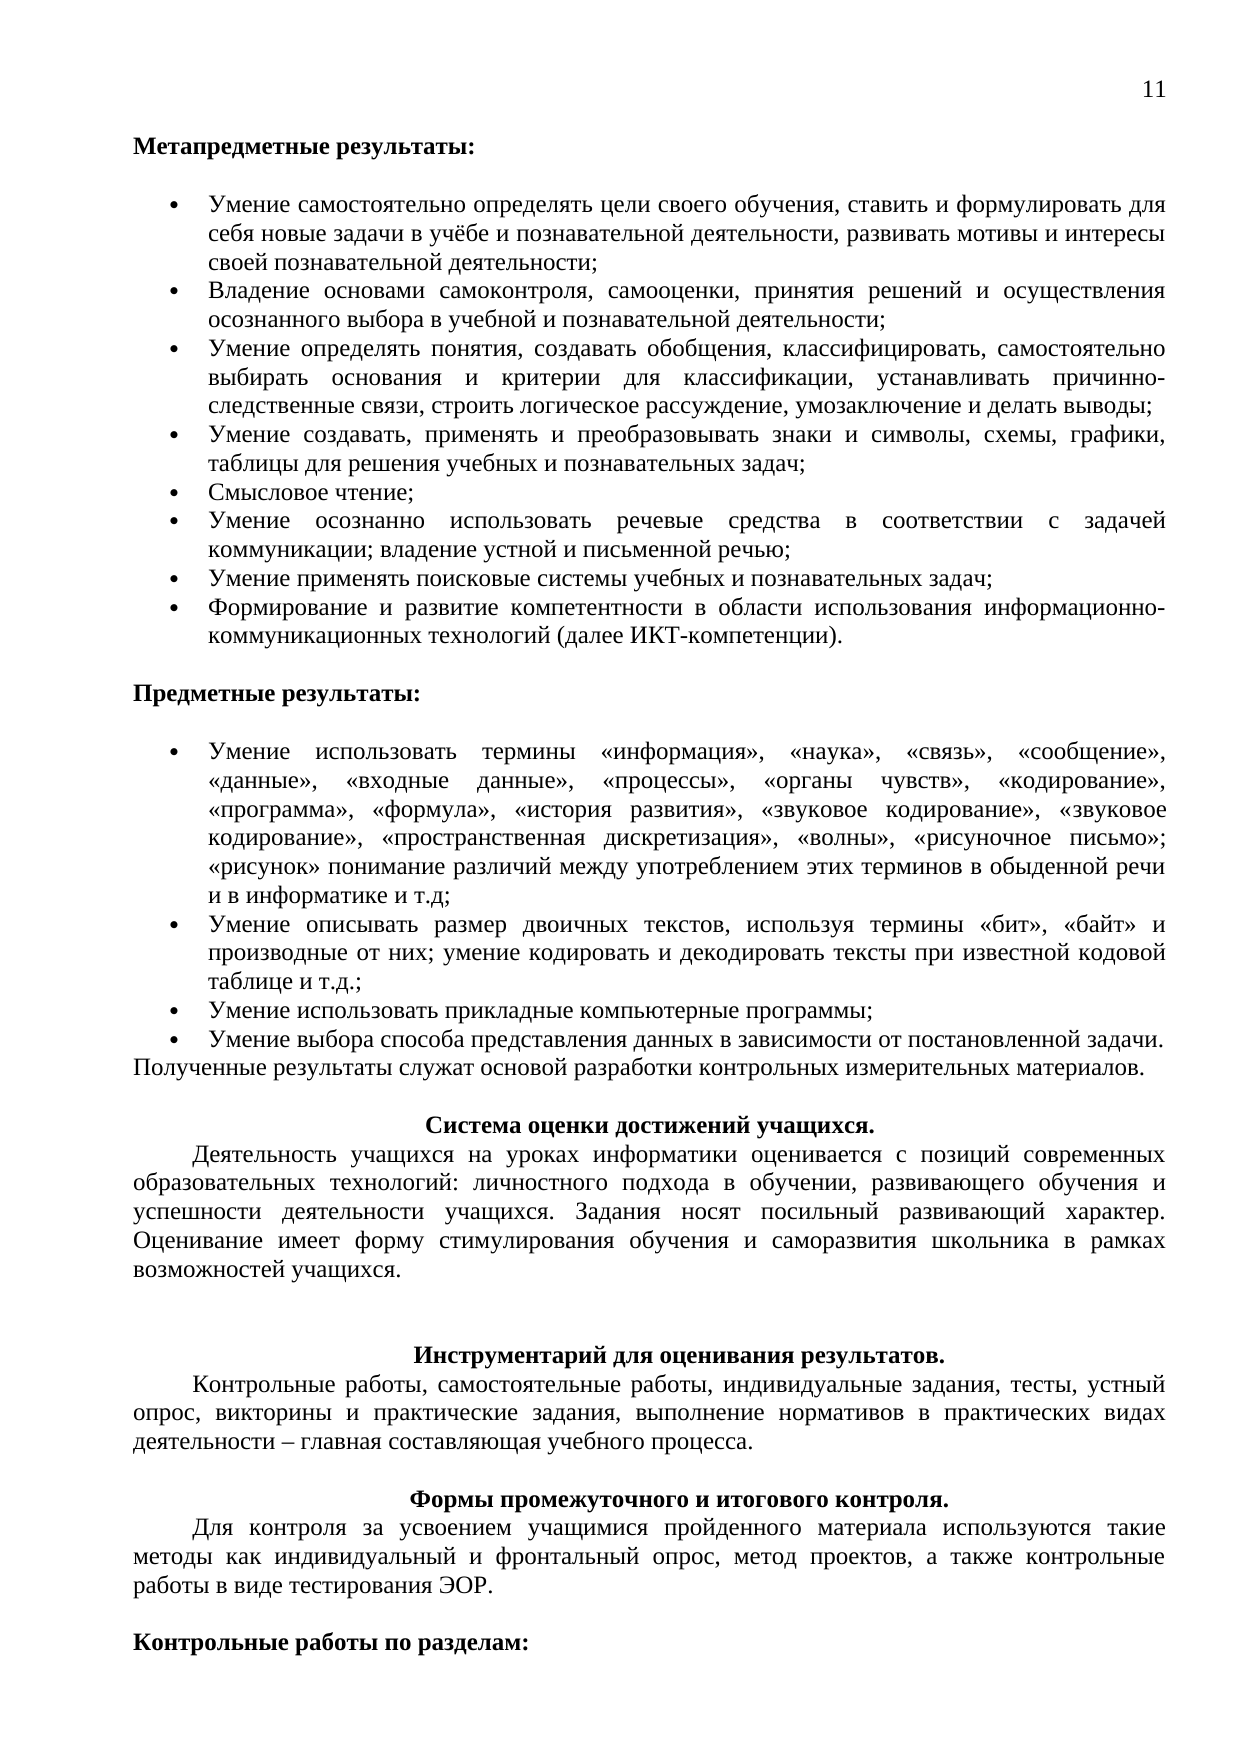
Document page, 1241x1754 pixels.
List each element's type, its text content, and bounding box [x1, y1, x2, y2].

list Умение описывать размер двоичных текстов, используя термины «бит», «байт» и производные от них; умение кодировать и декодировать тексты при известной кодовой таблице и т.д.; [170, 909, 1167, 995]
list Умение самостоятельно определять цели своего обучения, ставить и формулировать для себя новые задачи в учёбе и познавательной деятельности, развивать мотивы и интересы своей познавательной деятельности; [170, 189, 1167, 275]
text Для контроля за усвоением учащимися пройденного материала используются такие методы как индивидуальный и фронтальный опрос, метод проектов, а также контрольные работы в виде тестирования ЭОР. [133, 1512, 1167, 1599]
list Владение основами самоконтроля, самооценки, принятия решений и осуществления осознанного выбора в учебной и познавательной деятельности; [170, 275, 1167, 333]
text Контрольные работы по разделам: [133, 1627, 1167, 1656]
text Контрольные работы, самостоятельные работы, индивидуальные задания, тесты, устный опрос, викторины и практические задания, выполнение нормативов в практических видах деятельности – главная составляющая учебного процесса. [133, 1369, 1167, 1455]
list Умение выбора способа представления данных в зависимости от постановленной задачи. [170, 1024, 1167, 1052]
text Полученные результаты служат основой разработки контрольных измерительных материалов. [133, 1052, 1167, 1081]
list Умение определять понятия, создавать обобщения, классифицировать, самостоятельно выбирать основания и критерии для классификации, устанавливать причинно-следственные связи, строить логическое рассуждение, умозаключение и делать выводы; [170, 333, 1167, 419]
list Умение создавать, применять и преобразовывать знаки и символы, схемы, графики, таблицы для решения учебных и познавательных задач; [170, 419, 1167, 477]
list Смысловое чтение; [170, 477, 1167, 505]
text Формы промежуточного и итогового контроля. [133, 1484, 1167, 1512]
text Деятельность учащихся на уроках информатики оценивается с позиций современных образовательных технологий: личностного подхода в обучении, развивающего обучения и успешности деятельности учащихся. Задания носят посильный развивающий характер. Оценивание имеет форму стимулирования обучения и саморазвития школьника в рамках возможностей учащихся. [133, 1139, 1167, 1282]
text Инструментарий для оценивания результатов. [133, 1340, 1167, 1369]
list Умение применять поисковые системы учебных и познавательных задач; [170, 563, 1167, 592]
text Система оценки достижений учащихся. [133, 1110, 1167, 1139]
text Метапредметные результаты: [133, 131, 1167, 160]
list Умение использовать термины «информация», «наука», «связь», «сообщение», «данные», «входные данные», «процессы», «органы чувств», «кодирование», «программа», «формула», «история развития», «звуковое кодирование», «звуковое кодирование», «пространственная дискретизация», «волны», «рисуночное письмо»; «рисунок» понимание различий между употреблением этих терминов в обыденной речи и в информатике и т.д; [170, 736, 1167, 909]
list Умение осознанно использовать речевые средства в соответствии с задачей коммуникации; владение устной и письменной речью; [170, 505, 1167, 563]
list Формирование и развитие компетентности в области использования информационно-коммуникационных технологий (далее ИКТ-компетенции). [170, 592, 1167, 649]
text Предметные результаты: [133, 678, 1167, 707]
list Умение использовать прикладные компьютерные программы; [170, 995, 1167, 1024]
